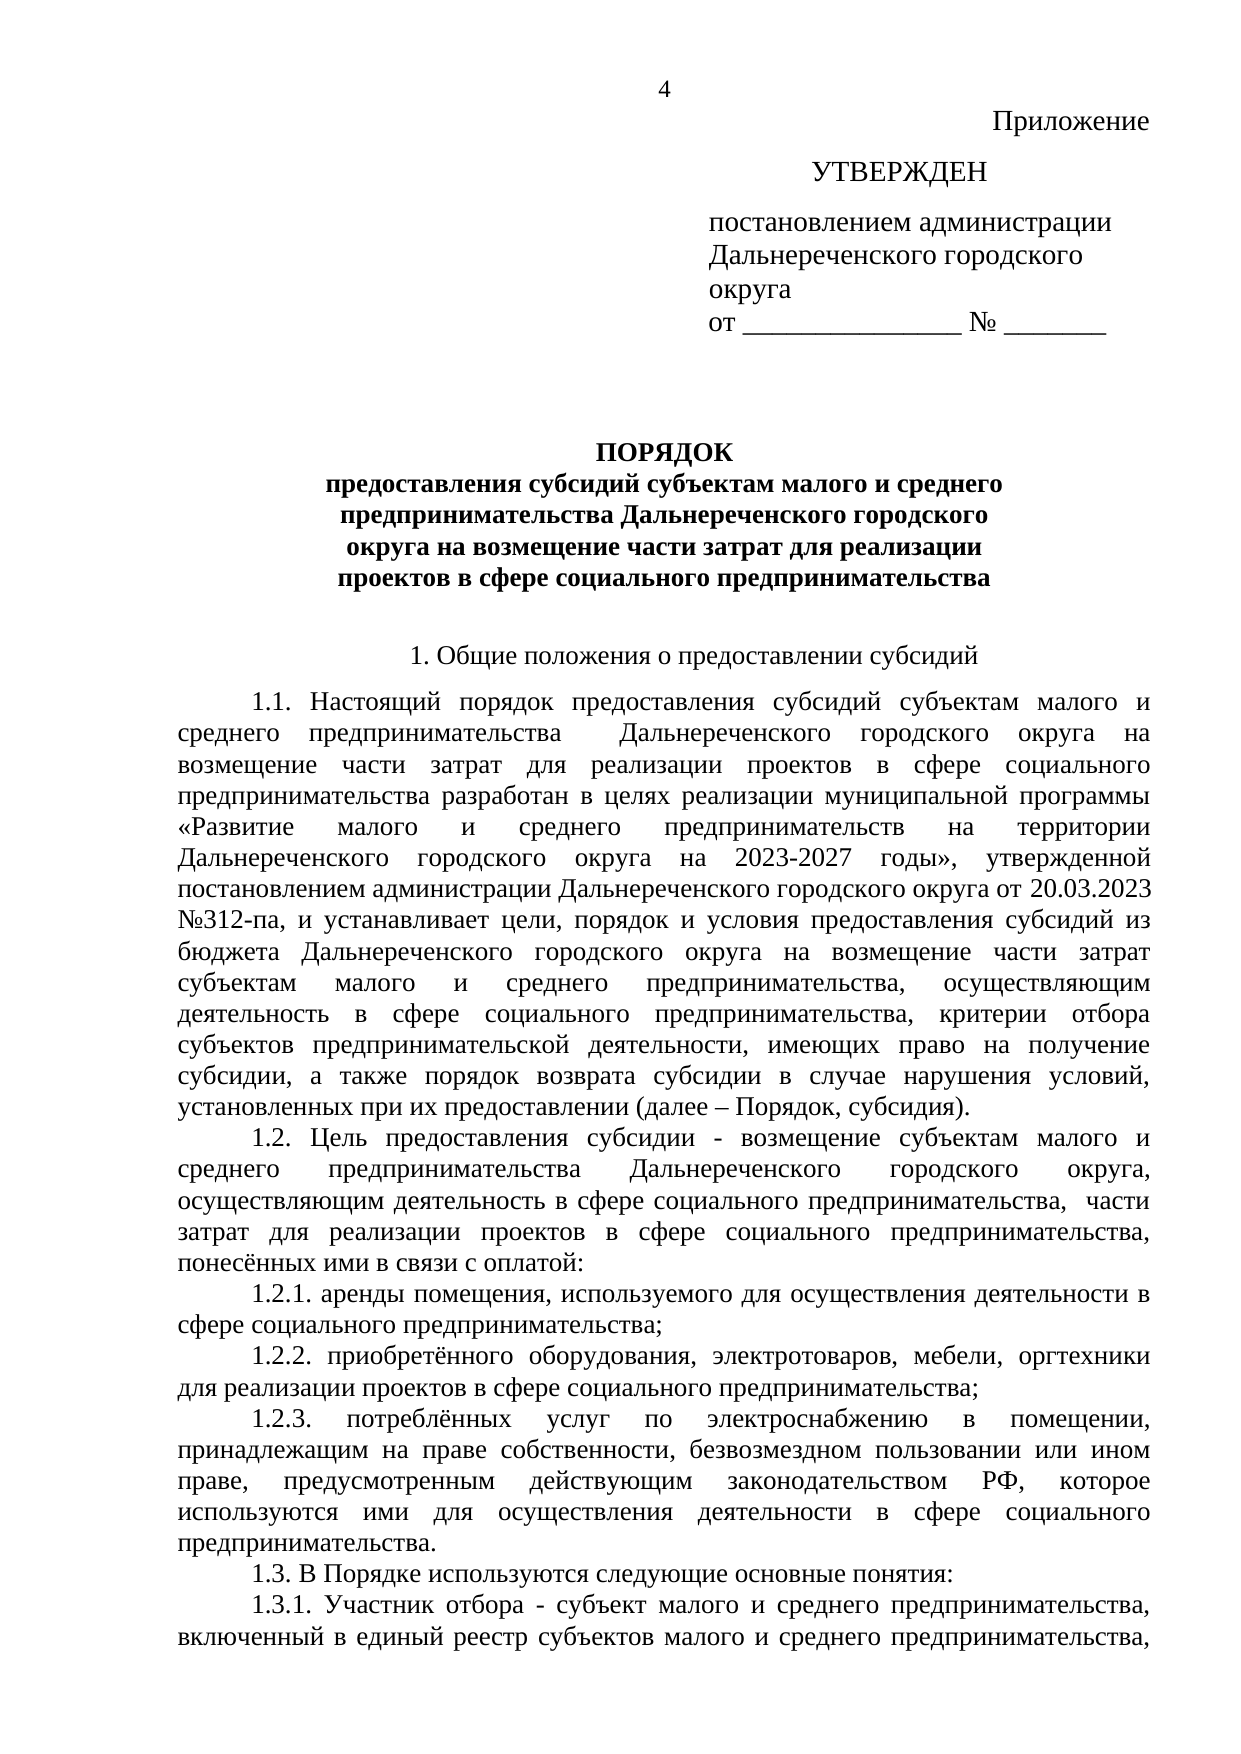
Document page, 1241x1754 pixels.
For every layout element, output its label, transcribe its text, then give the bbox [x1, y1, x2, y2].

text Приложение [709, 103, 1152, 137]
text 1.2. Цель предоставления субсидии - возмещение субъектам малого и среднего предпринимательства Дальнереченского городского округа, осуществляющим деятельность в сфере социального предпринимательства, части затрат для реализации проектов в сфере социального предпринимательства, понесённых ими в связи с оплатой: [177, 1121, 1152, 1277]
text постановлением администрации [709, 204, 1152, 237]
text 1.3. В Порядке используются следующие основные понятия: [177, 1557, 1152, 1589]
text 1.2.3. потреблённых услуг по электроснабжению в помещении, принадлежащим на праве собственности, безвозмездном пользовании или ином праве, предусмотренным действующим законодательством РФ, которое используются ими для осуществления деятельности в сфере социального предпринимательства. [177, 1402, 1152, 1557]
text УТВЕРЖДЕН [709, 154, 1152, 187]
text предпринимательства Дальнереченского городского [177, 499, 1152, 530]
text 1.2.1. аренды помещения, используемого для осуществления деятельности в сфере социального предпринимательства; [177, 1277, 1152, 1339]
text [177, 1589, 1152, 1651]
text ПОРЯДОК [177, 436, 1152, 467]
text предоставления субсидий субъектам малого и среднего [177, 467, 1152, 499]
text 1.2.2. приобретённого оборудования, электротоваров, мебели, оргтехники для реализации проектов в сфере социального предпринимательства; [177, 1339, 1152, 1402]
text округа на возмещение части затрат для реализации [177, 530, 1152, 561]
text от _______________ № _______ [177, 304, 1152, 338]
text 1. Общие положения о предоставлении субсидий [177, 639, 1152, 670]
text Дальнереченского городского округа [709, 237, 1152, 304]
text проектов в сфере социального предпринимательства [177, 561, 1152, 592]
text 1.1. Настоящий порядок предоставления субсидий субъектам малого и среднего предпринимательства Дальнереченского городского округа на возмещение части затрат для реализации проектов в сфере социального предпринимательства разработан в целях реализации муниципальной программы «Развитие малого и среднего предпринимательств на территории Дальнереченского городского округа на 2023-2027 годы», утвержденной постановлением администрации Дальнереченского городского округа от 20.03.2023 №312-па, и устанавливает цели, порядок и условия предоставления субсидий из бюджета Дальнереченского городского округа на возмещение части затрат субъектам малого и среднего предпринимательства, осуществляющим деятельность в сфере социального предпринимательства, критерии отбора субъектов предпринимательской деятельности, имеющих право на получение субсидии, а также порядок возврата субсидии в случае нарушения условий, установленных при их предоставлении (далее – Порядок, субсидия). [177, 685, 1152, 1121]
